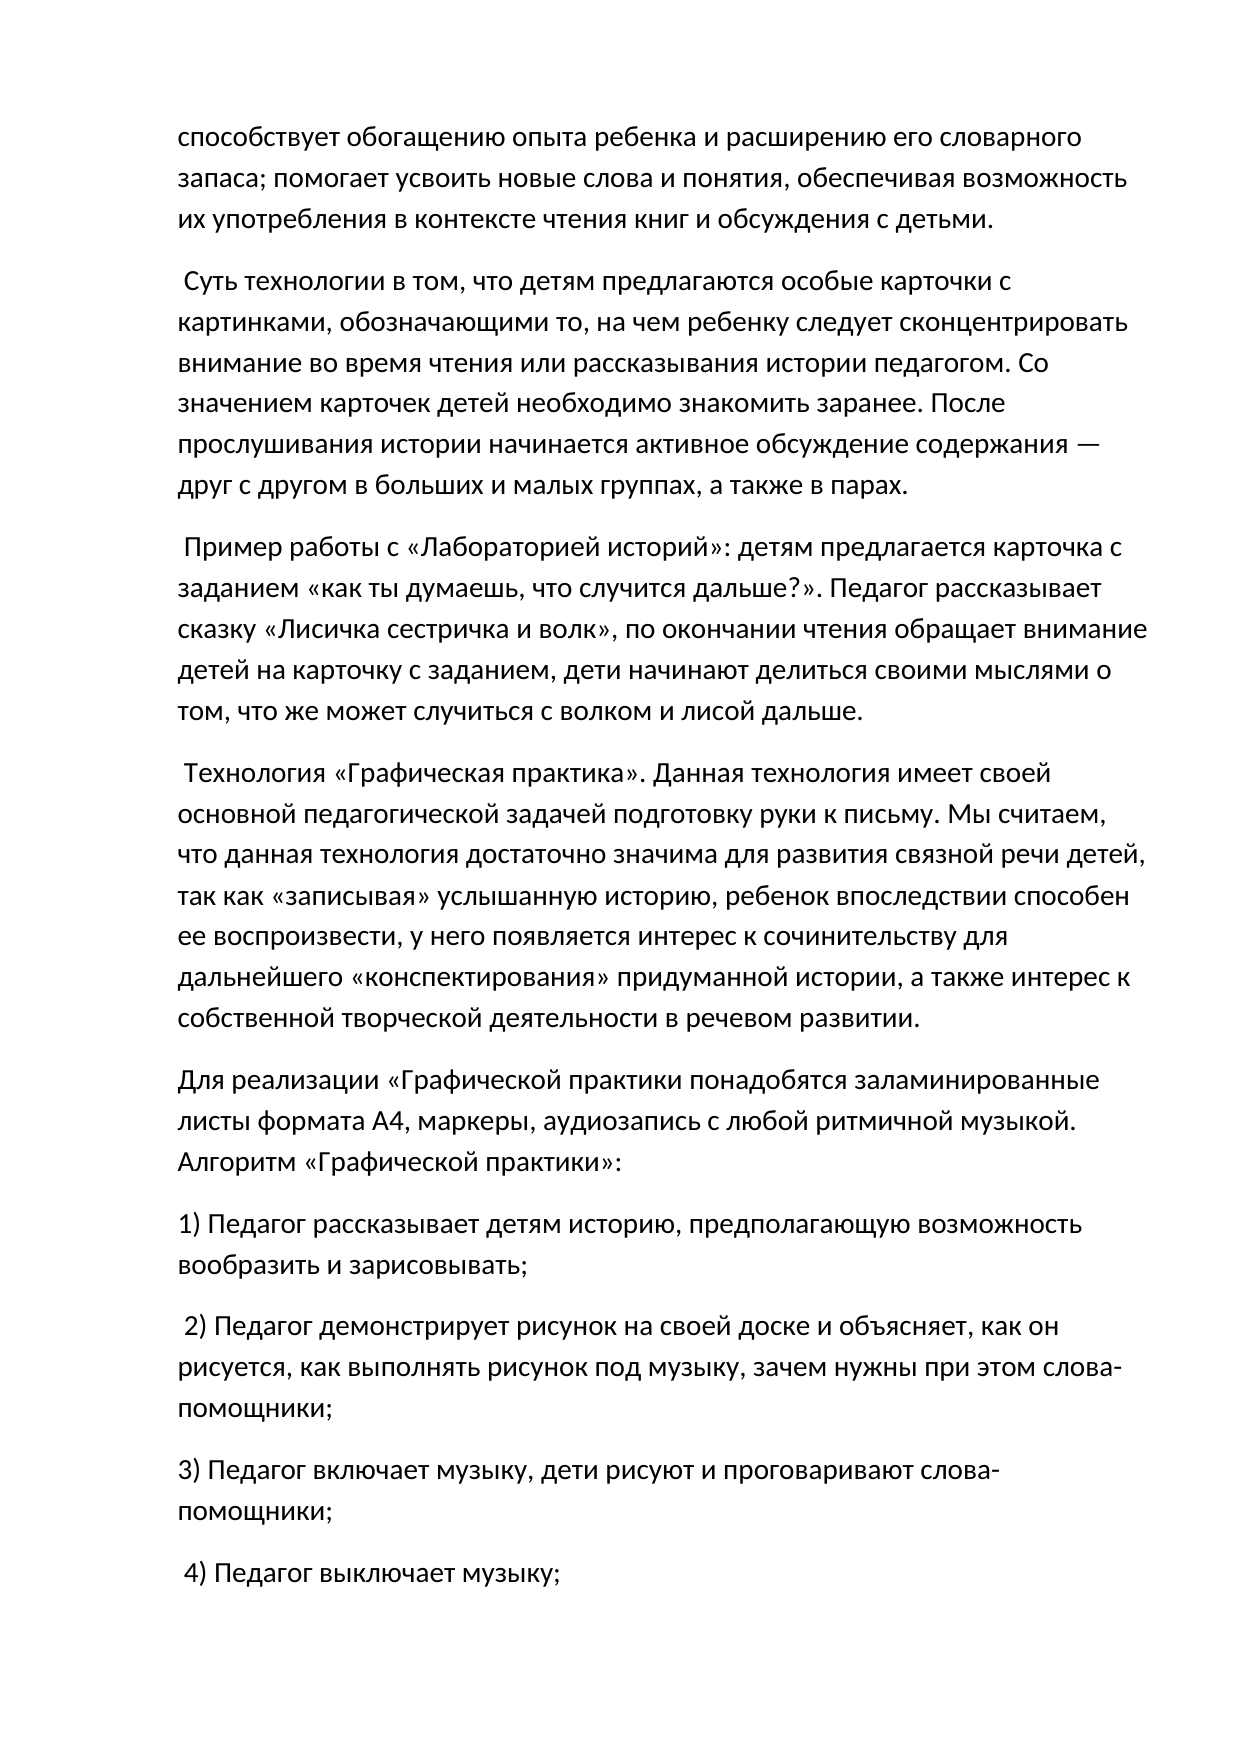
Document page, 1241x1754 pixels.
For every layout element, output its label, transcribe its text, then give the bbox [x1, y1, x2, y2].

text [177, 118, 1152, 236]
text 2) Педагог демонстрирует рисунок на своей доске и объясняет, как он рисуется, как выполнять рисунок под музыку, зачем нужны при этом слова-помощники; [177, 1307, 1152, 1425]
text Пример работы с «Лабораторией историй»: детям предлагается карточка с заданием «как ты думаешь, что случится дальше?». Педагог рассказывает сказку «Лисичка сестричка и волк», по окончании чтения обращает внимание детей на карточку с заданием, дети начинают делиться своими мыслями о том, что же может случиться с волком и лисой дальше. [177, 528, 1152, 728]
text 3) Педагог включает музыку, дети рисуют и проговаривают слова-помощники; [177, 1451, 1152, 1528]
text Для реализации «Графической практики понадобятся заламинированные листы формата А4, маркеры, аудиозапись с любой ритмичной музыкой. Алгоритм «Графической практики»: [177, 1061, 1152, 1179]
text 1) Педагог рассказывает детям историю, предполагающую возможность вообразить и зарисовывать; [177, 1205, 1152, 1281]
text 4) Педагог выключает музыку; [177, 1554, 1152, 1589]
text Технология «Графическая практика». Данная технология имеет своей основной педагогической задачей подготовку руки к письму. Мы считаем, что данная технология достаточно значима для развития связной речи детей, так как «записывая» услышанную историю, ребенок впоследствии способен ее воспроизвести, у него появляется интерес к сочинительству для дальнейшего «конспектирования» придуманной истории, а также интерес к собственной творческой деятельности в речевом развитии. [177, 754, 1152, 1035]
text Суть технологии в том, что детям предлагаются особые карточки с картинками, обозначающими то, на чем ребенку следует сконцентрировать внимание во время чтения или рассказывания истории педагогом. Со значением карточек детей необходимо знакомить заранее. После прослушивания истории начинается активное обсуждение содержания — друг с другом в больших и малых группах, а также в парах. [177, 262, 1152, 502]
